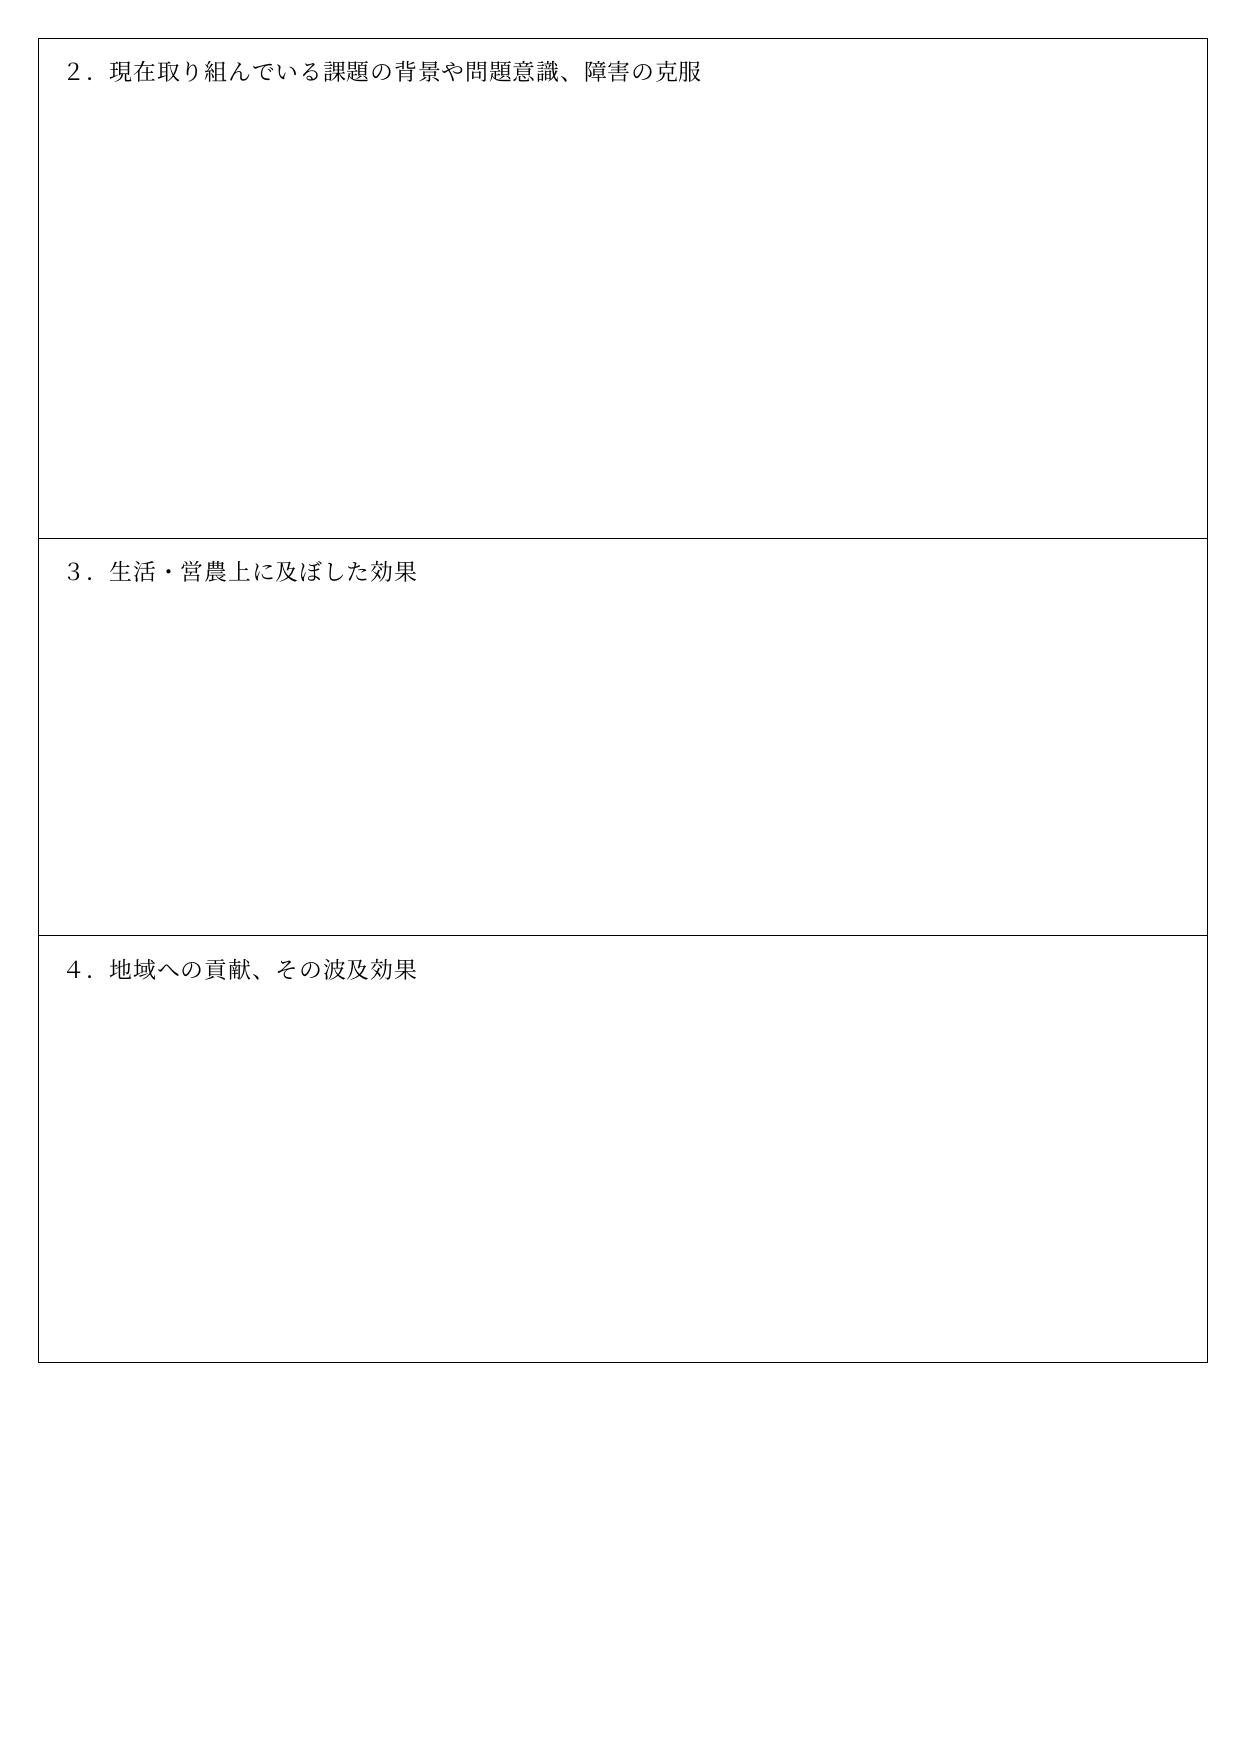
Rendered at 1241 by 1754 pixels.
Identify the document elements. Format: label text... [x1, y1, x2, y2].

table_cell ２．現在取り組んでいる課題の背景や問題意識、障害の克服 [39, 39, 1207, 537]
table_cell ４．地域への貢献、その波及効果 [39, 936, 1207, 1362]
table_cell ３．生活・営農上に及ぼした効果 [39, 539, 1207, 935]
